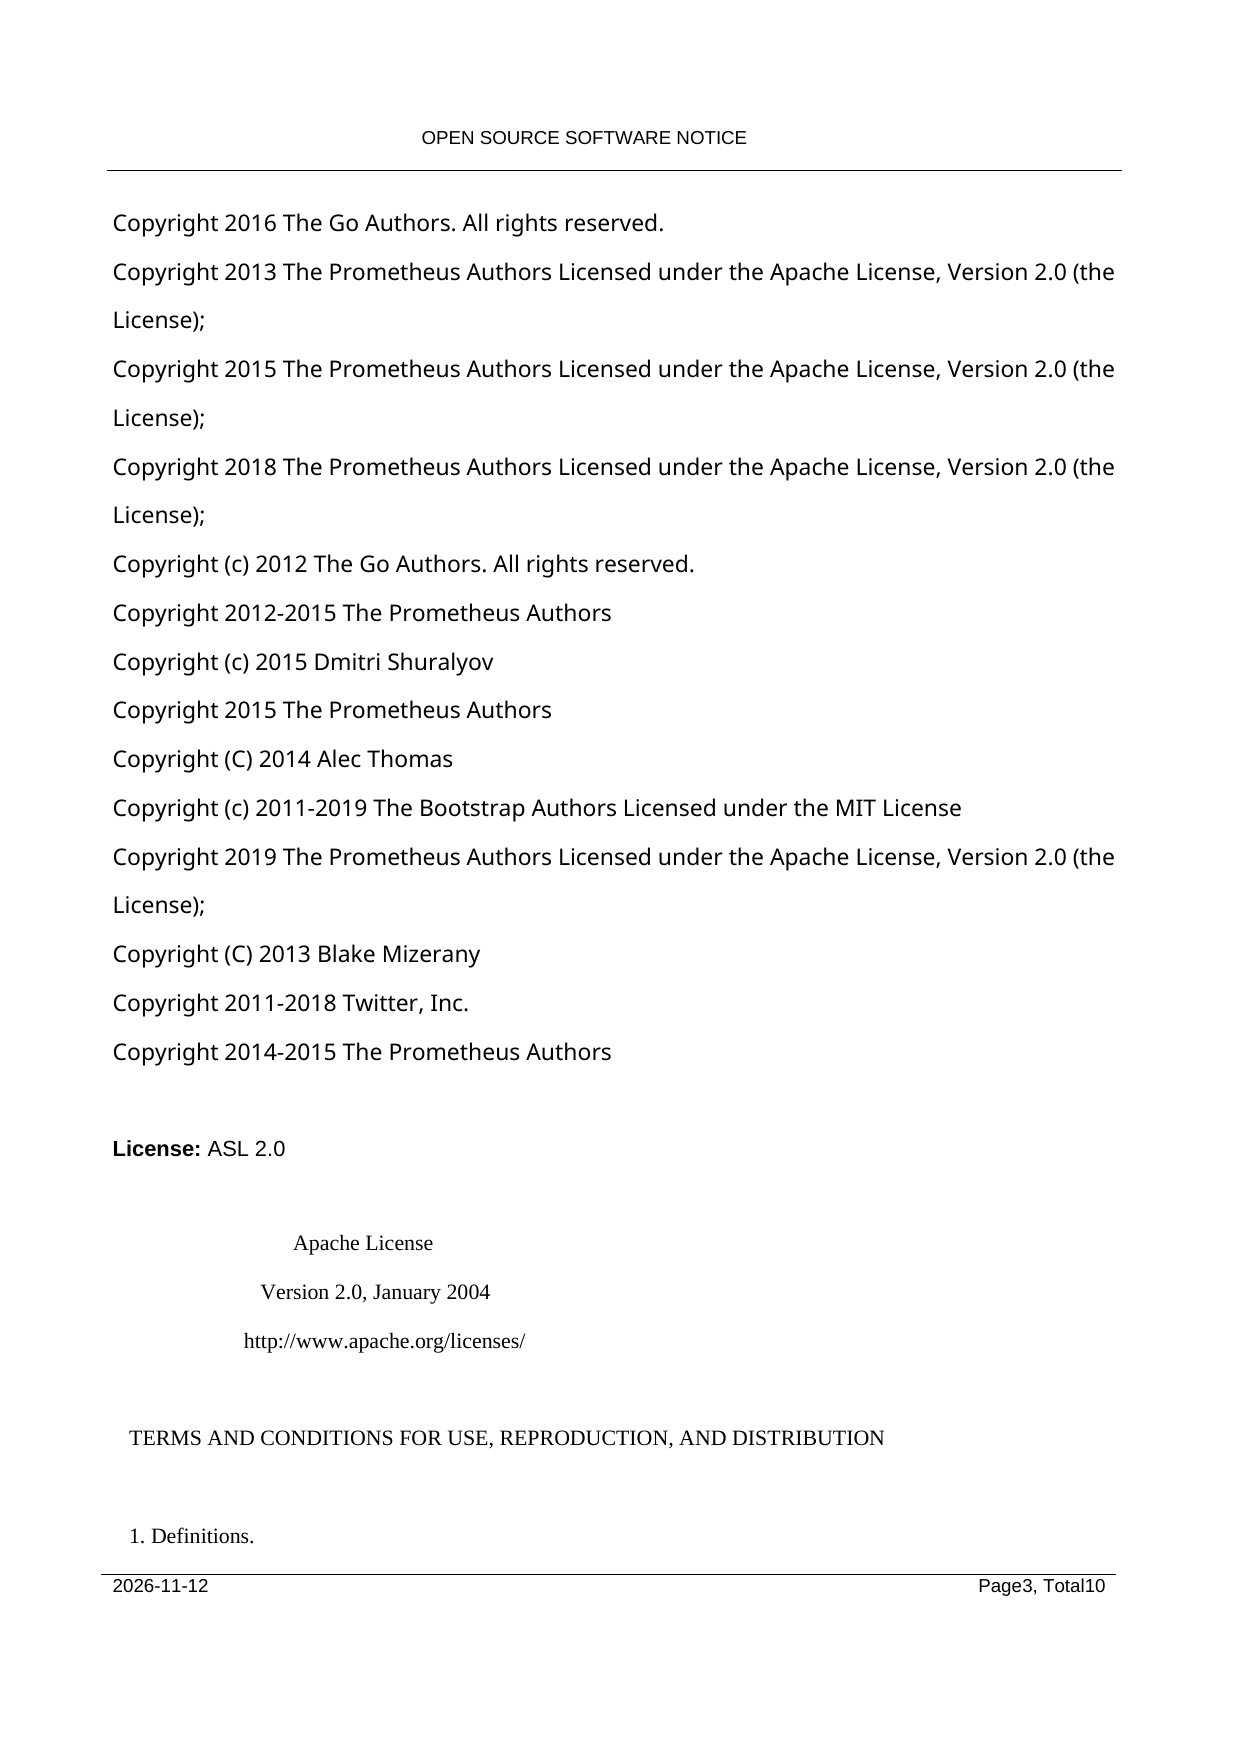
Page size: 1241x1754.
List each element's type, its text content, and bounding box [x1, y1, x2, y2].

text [112, 206, 1128, 1116]
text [112, 1178, 1128, 1551]
text License: ASL 2.0 [112, 1133, 1128, 1165]
